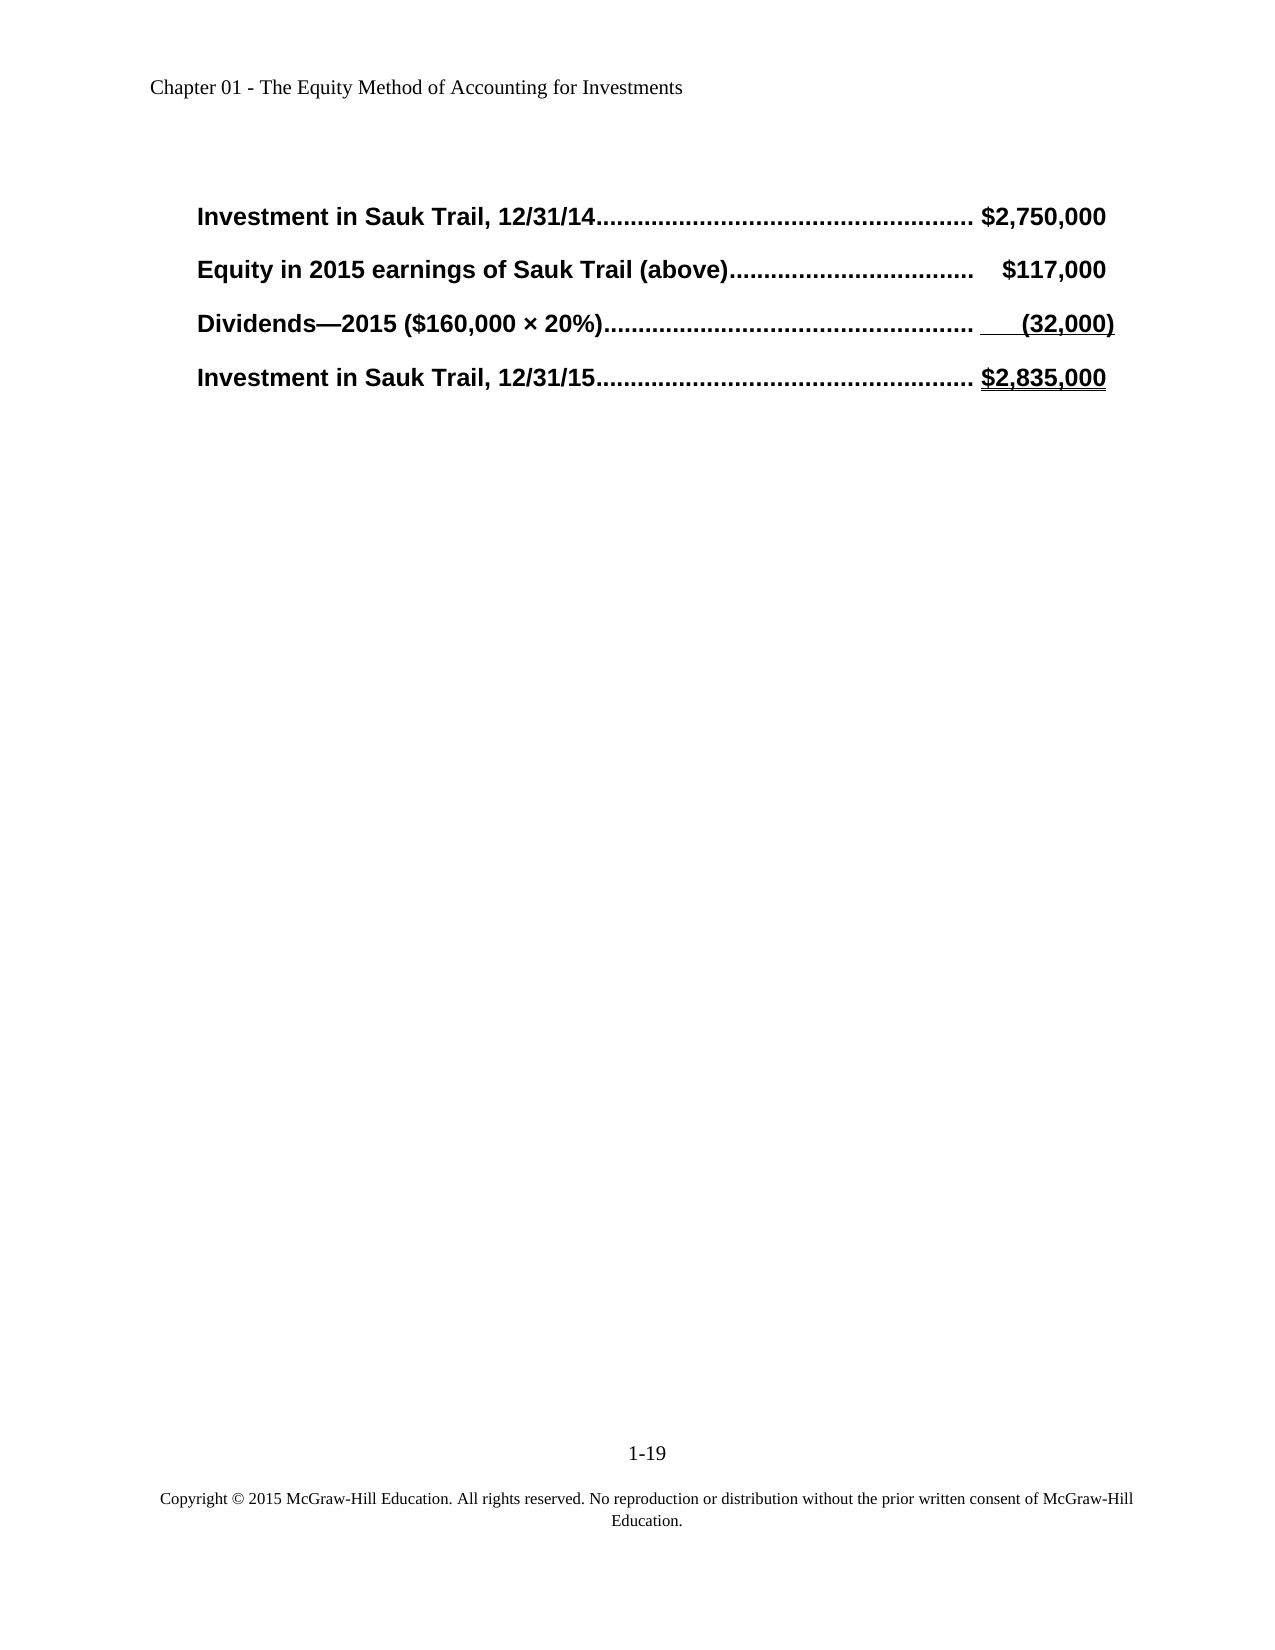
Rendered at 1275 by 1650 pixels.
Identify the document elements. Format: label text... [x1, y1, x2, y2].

text Equity in 2015 earnings of Sauk Trail (above) $117,000 [150, 255, 1200, 284]
text Investment in Sauk Trail, 12/31/15 $2,835,000 [150, 363, 1200, 392]
text Dividends—2015 ($160,000 × 20%) (32,000) [150, 309, 1200, 338]
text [150, 201, 1200, 230]
